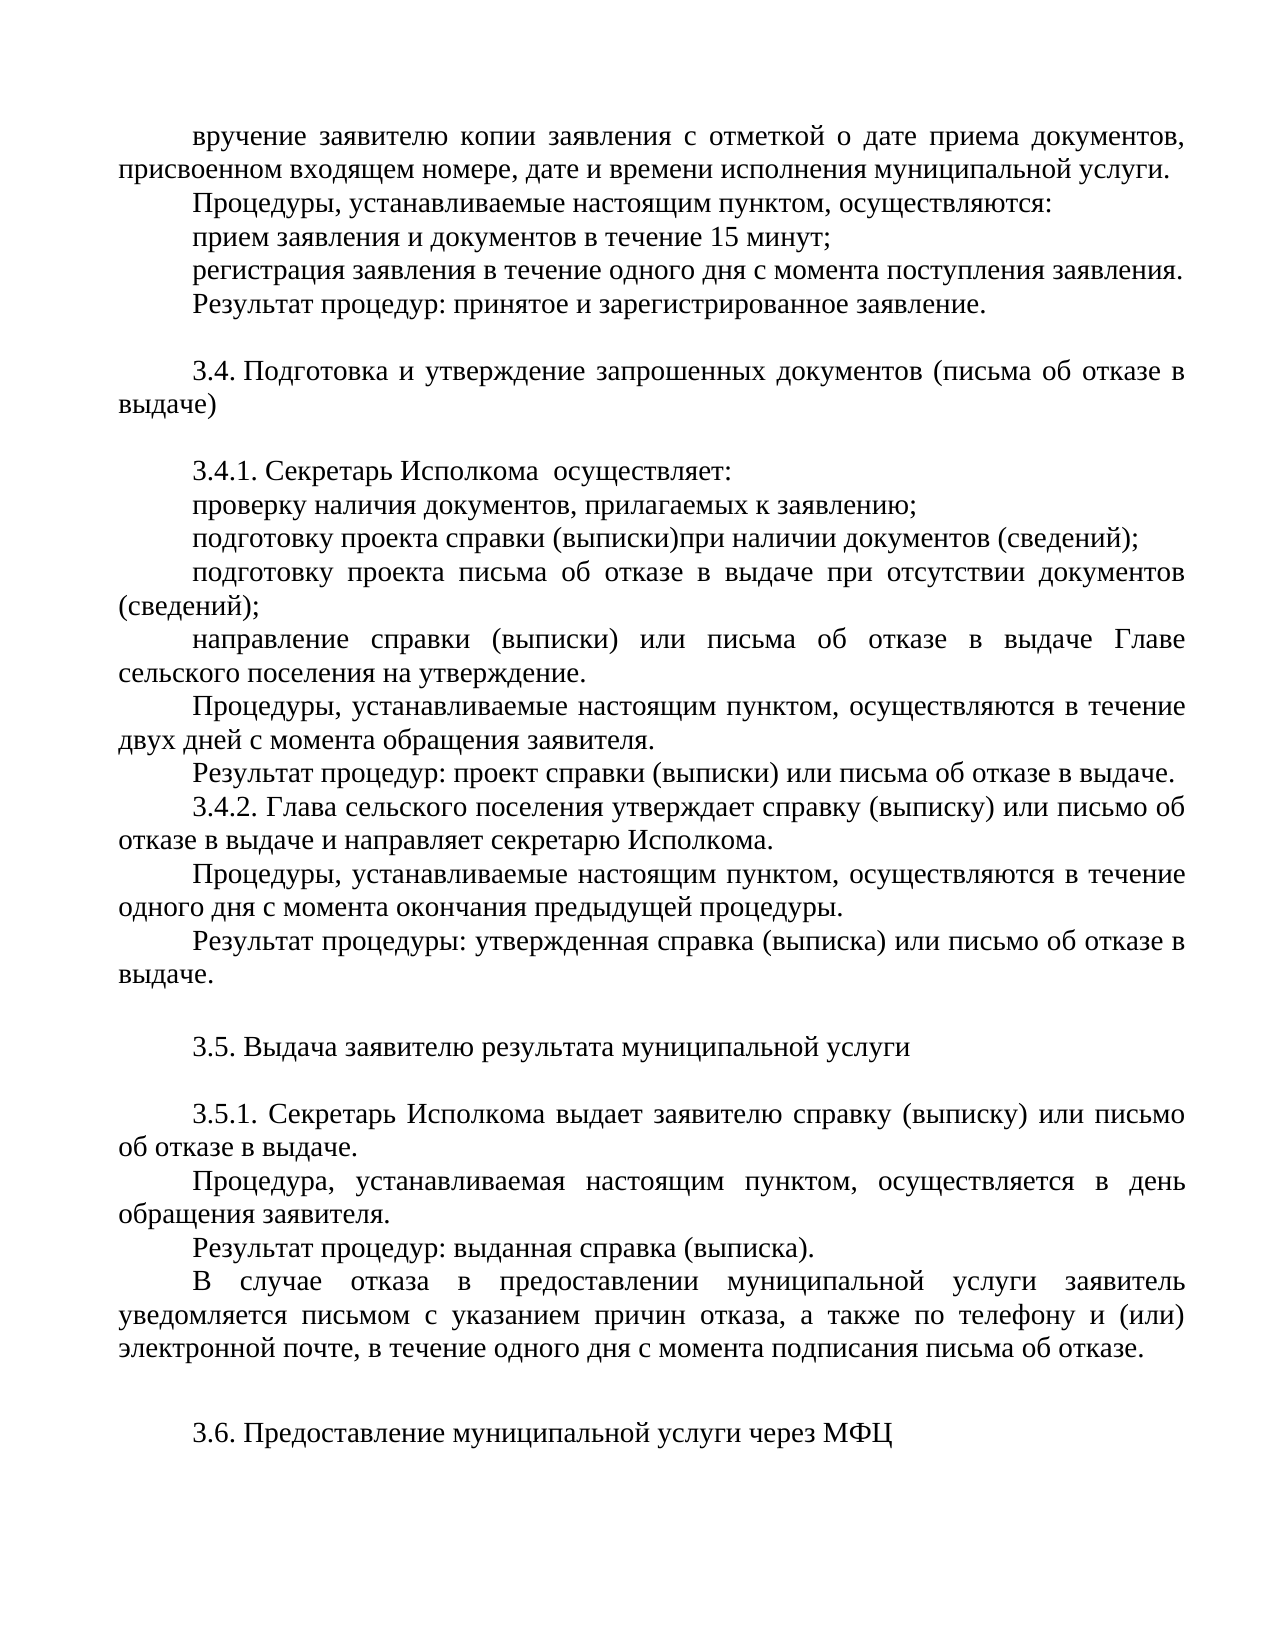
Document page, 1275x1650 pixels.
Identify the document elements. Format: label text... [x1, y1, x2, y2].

text 3.4. Подготовка и утверждение запрошенных документов (письма об отказе в выдаче) [118, 353, 1186, 420]
text 3.6. Предоставление муниципальной услуги через МФЦ [118, 1415, 1186, 1449]
text Результат процедуры: утвержденная справка (выписка) или письмо об отказе в выдаче. [118, 923, 1186, 990]
text Результат процедур: выданная справка (выписка). [118, 1230, 1186, 1263]
text регистрация заявления в течение одного дня с момента поступления заявления. [118, 252, 1186, 286]
text Процедура, устанавливаемая настоящим пунктом, осуществляется в день обращения заявителя. [118, 1163, 1186, 1230]
text 3.5.1. Секретарь Исполкома выдает заявителю справку (выписку) или письмо об отказе в выдаче. [118, 1096, 1186, 1163]
text Процедуры, устанавливаемые настоящим пунктом, осуществляются в течение одного дня с момента окончания предыдущей процедуры. [118, 856, 1186, 923]
text 3.4.2. Глава сельского поселения утверждает справку (выписку) или письмо об отказе в выдаче и направляет секретарю Исполкома. [118, 789, 1186, 856]
text Процедуры, устанавливаемые настоящим пунктом, осуществляются в течение двух дней с момента обращения заявителя. [118, 688, 1186, 755]
text Результат процедур: проект справки (выписки) или письма об отказе в выдаче. [118, 755, 1186, 789]
text подготовку проекта письма об отказе в выдаче при отсутствии документов (сведений); [118, 554, 1186, 621]
text направление справки (выписки) или письма об отказе в выдаче Главе сельского поселения на утверждение. [118, 621, 1186, 688]
text Результат процедур: принятое и зарегистрированное заявление. [118, 286, 1186, 319]
text проверку наличия документов, прилагаемых к заявлению; [118, 487, 1186, 521]
text 3.4.1. Секретарь Исполкома осуществляет: [118, 453, 1186, 487]
text 3.5. Выдача заявителю результата муниципальной услуги [118, 1029, 1186, 1062]
text Процедуры, устанавливаемые настоящим пунктом, осуществляются: [118, 185, 1186, 219]
text В случае отказа в предоставлении муниципальной услуги заявитель уведомляется письмом c указанием причин отказа, а также по телефону и (или) электронной почте, в течение одного дня с момента подписания письма об отказе. [118, 1263, 1186, 1364]
text подготовку проекта справки (выписки)при наличии документов (сведений); [118, 521, 1186, 554]
text вручение заявителю копии заявления с отметкой о дате приема документов, присвоенном входящем номере, дате и времени исполнения муниципальной услуги. [118, 118, 1186, 185]
text прием заявления и документов в течение 15 минут; [118, 219, 1186, 252]
